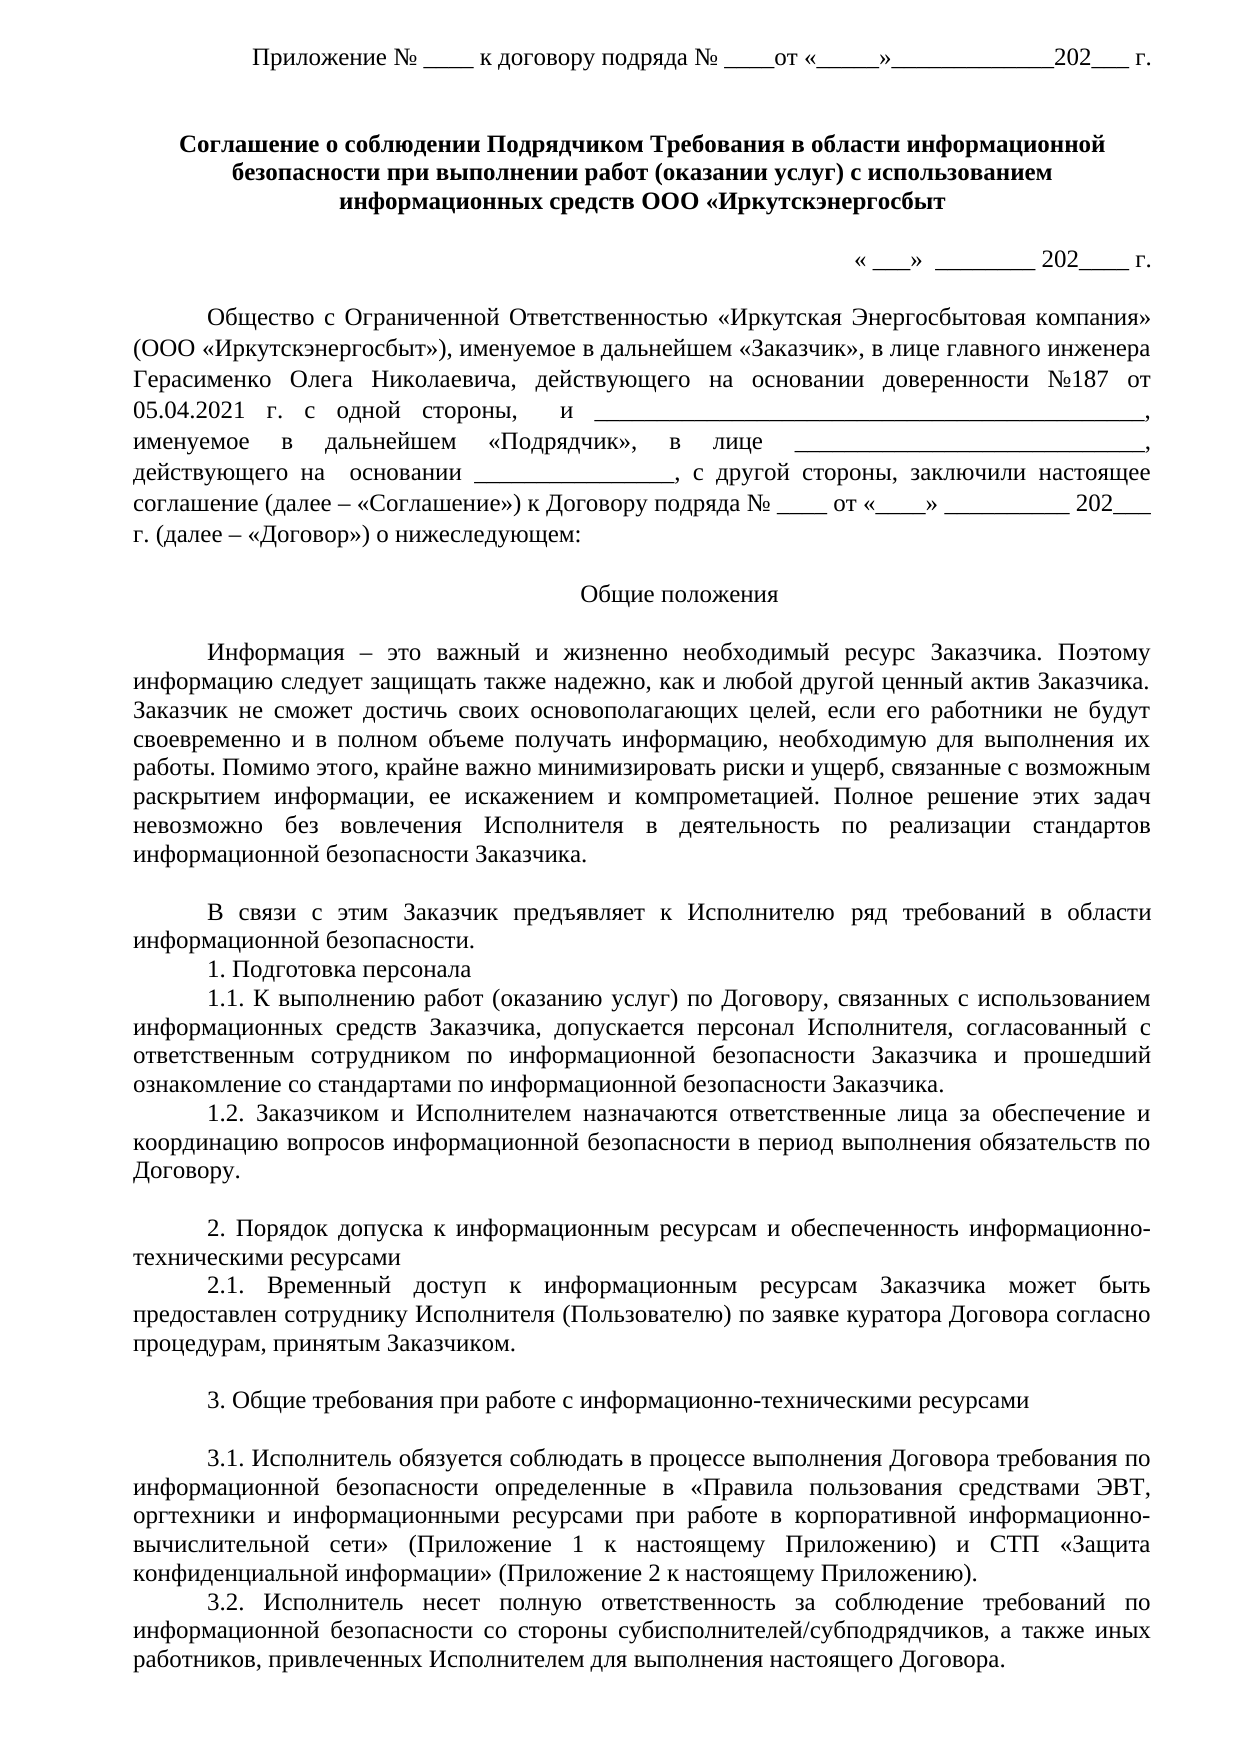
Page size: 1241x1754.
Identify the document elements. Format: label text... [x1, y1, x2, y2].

text Информация – это важный и жизненно необходимый ресурс Заказчика. Поэтому информацию следует защищать также надежно, как и любой другой ценный актив Заказчика. Заказчик не сможет достичь своих основополагающих целей, если его работники не будут своевременно и в полном объеме получать информацию, необходимую для выполнения их работы. Помимо этого, крайне важно минимизировать риски и ущерб, связанные с возможным раскрытием информации, ее искажением и компрометацией. Полное решение этих задач невозможно без вовлечения Исполнителя в деятельность по реализации стандартов информационной безопасности Заказчика. [133, 637, 1152, 867]
text В связи с этим Заказчик предъявляет к Исполнителю ряд требований в области информационной безопасности. [133, 897, 1152, 954]
text « ___» ________ 202____ г. [133, 244, 1152, 273]
text 3.1. Исполнитель обязуется соблюдать в процессе выполнения Договора требования по информационной безопасности определенные в «Правила пользования средствами ЭВТ, оргтехники и информационными ресурсами при работе в корпоративной информационно- вычислительной сети» (Приложение 1 к настоящему Приложению) и СТП «Защита конфиденциальной информации» (Приложение 2 к настоящему Приложению). [133, 1443, 1152, 1587]
text 1. Подготовка персонала [133, 954, 1152, 983]
text Соглашение о соблюдении Подрядчиком Требования в области информационной безопасности при выполнении работ (оказании услуг) с использованием информационных средств ООО «Иркутскэнергосбыт [133, 129, 1152, 215]
text 1.1. К выполнению работ (оказанию услуг) по Договору, связанных с использованием информационных средств Заказчика, допускается персонал Исполнителя, согласованный с ответственным сотрудником по информационной безопасности Заказчика и прошедший ознакомление со стандартами по информационной безопасности Заказчика. [133, 983, 1152, 1098]
text Общие положения [133, 579, 1152, 608]
text Общество с Ограниченной Ответственностью «Иркутская Энергосбытовая компания» (ООО «Иркутскэнергосбыт»), именуемое в дальнейшем «Заказчик», в лице главного инженера Герасименко Олега Николаевича, действующего на основании доверенности №187 от 05.04.2021 г. с одной стороны, и ____________________________________________, именуемое в дальнейшем «Подрядчик», в лице ____________________________, действующего на основании ________________, с другой стороны, заключили настоящее соглашение (далее – «Соглашение») к Договору подряда № ____ от «____» __________ 202___ г. (далее – «Договор») о нижеследующем: [133, 302, 1152, 548]
text 1.2. Заказчиком и Исполнителем назначаются ответственные лица за обеспечение и координацию вопросов информационной безопасности в период выполнения обязательств по Договору. [133, 1098, 1152, 1184]
text 3.2. Исполнитель несет полную ответственность за соблюдение требований по информационной безопасности со стороны субисполнителей/субподрядчиков, а также иных работников, привлеченных Исполнителем для выполнения настоящего Договора. [133, 1587, 1152, 1673]
text 2. Порядок допуска к информационным ресурсам и обеспеченность информационно-техническими ресурсами [133, 1213, 1152, 1270]
list Приложение № ____ к договору подряда № ____от «_____»_____________202___ г. [133, 42, 1152, 99]
text 3. Общие требования при работе с информационно-техническими ресурсами [133, 1385, 1152, 1414]
text 2.1. Временный доступ к информационным ресурсам Заказчика может быть предоставлен сотруднику Исполнителя (Пользователю) по заявке куратора Договора согласно процедурам, принятым Заказчиком. [133, 1270, 1152, 1357]
